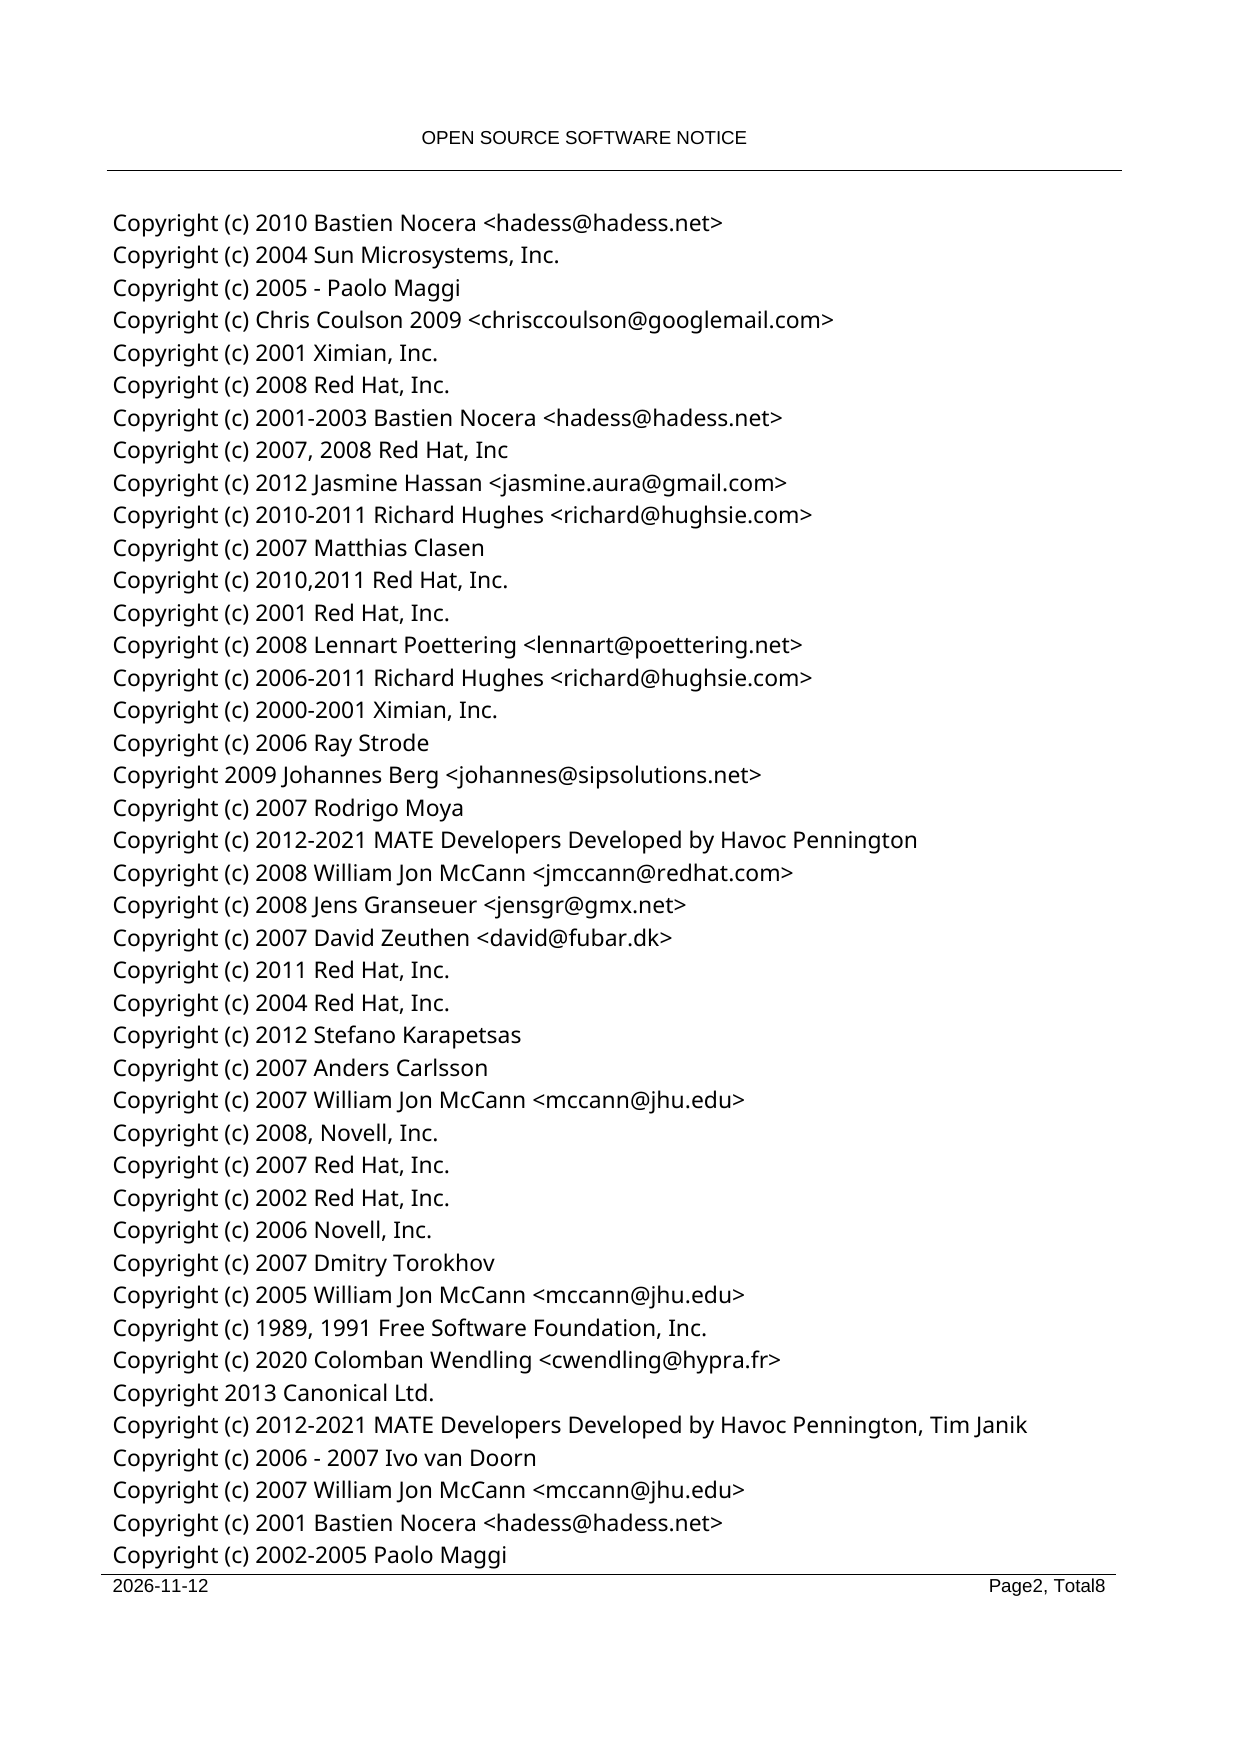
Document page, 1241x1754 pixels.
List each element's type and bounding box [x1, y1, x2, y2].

text [112, 206, 1128, 1571]
